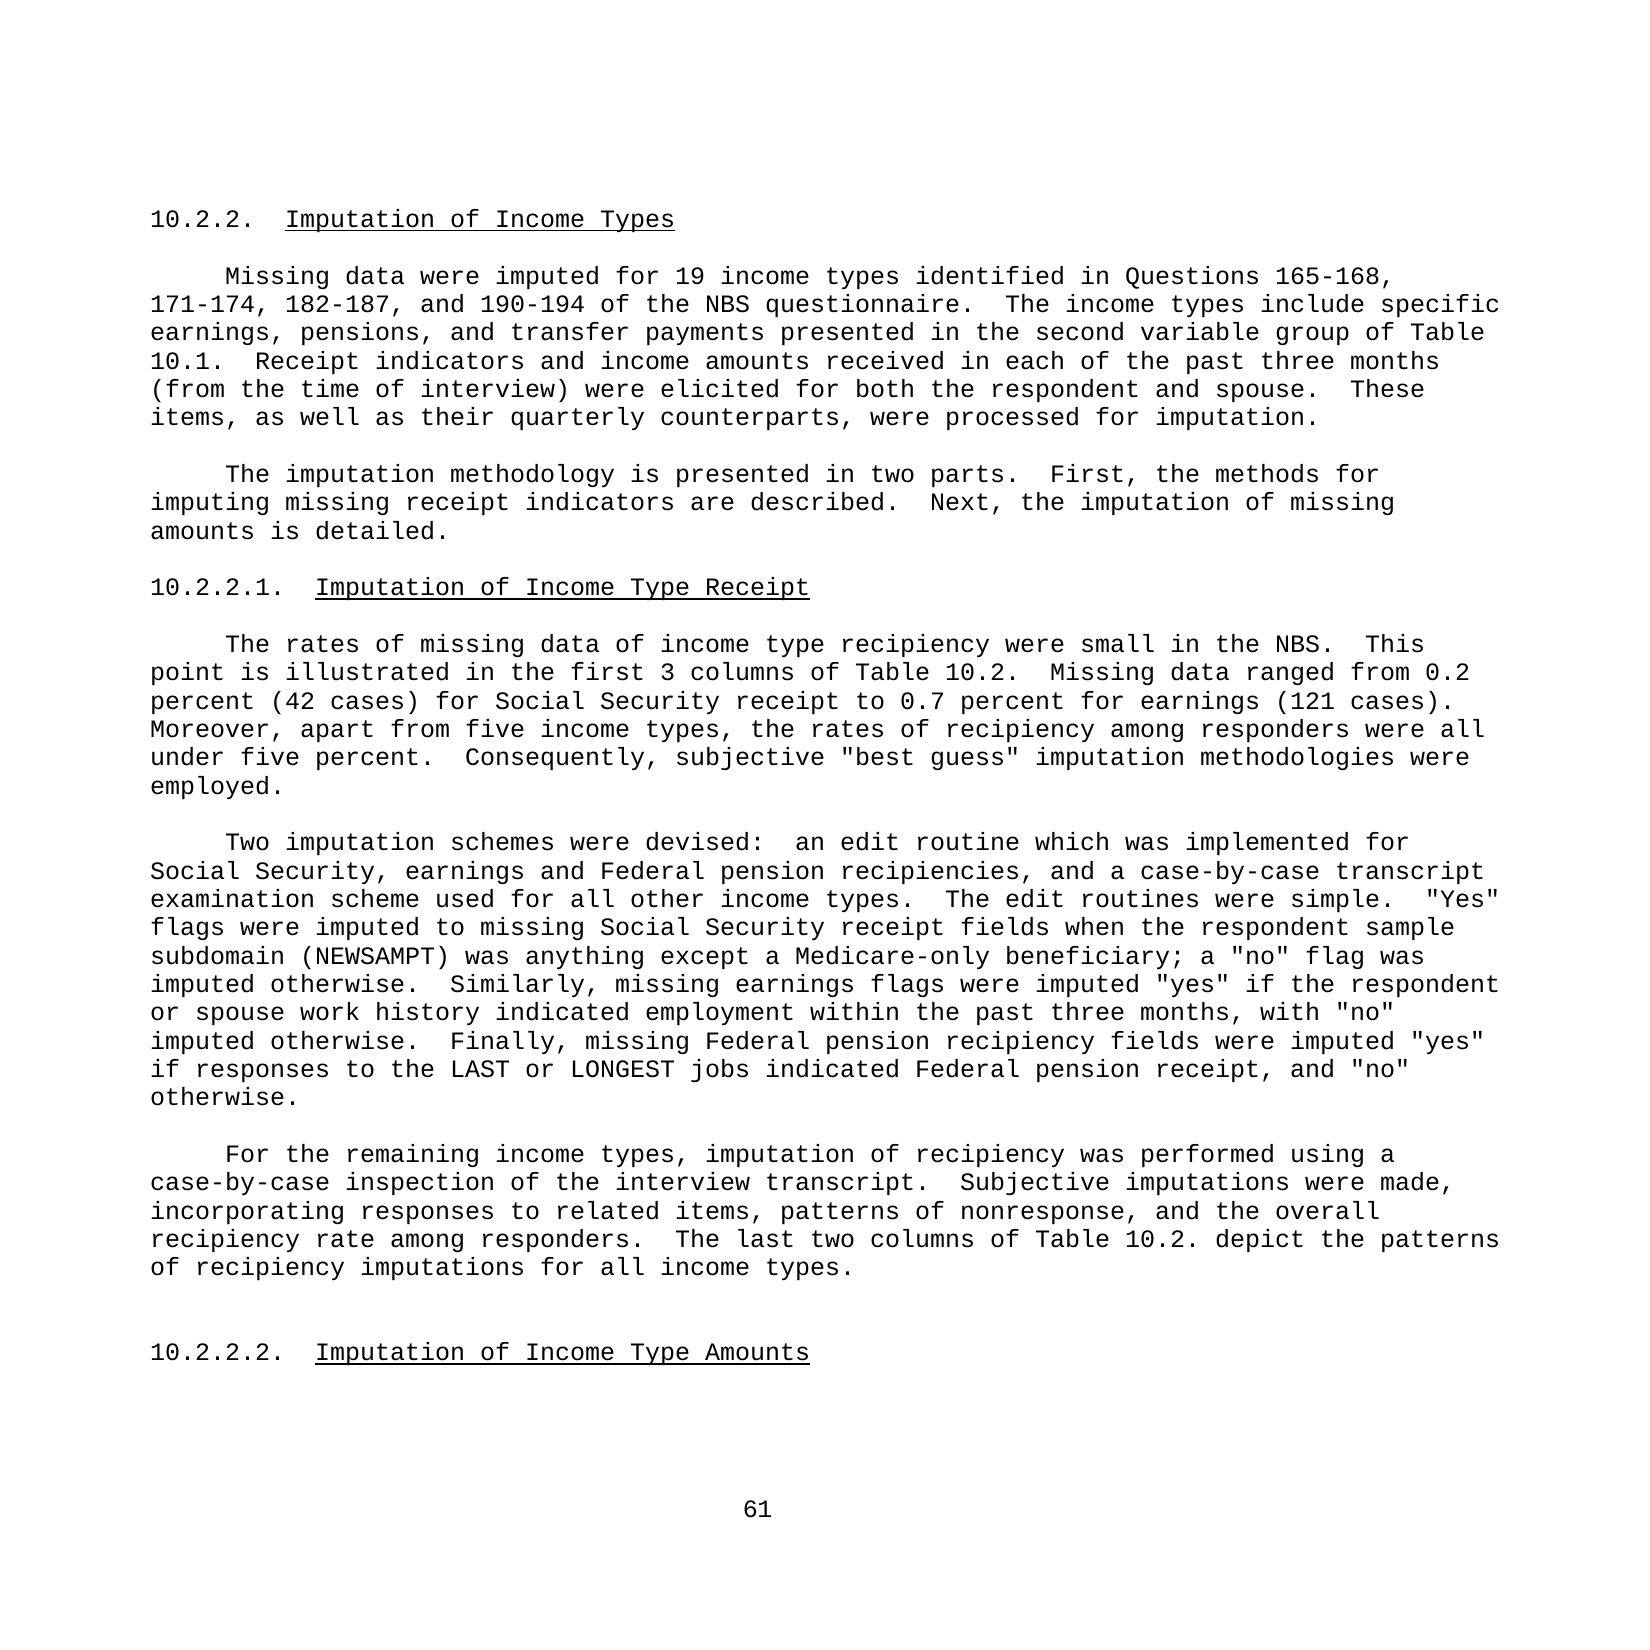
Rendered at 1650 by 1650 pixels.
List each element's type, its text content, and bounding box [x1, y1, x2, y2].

text Missing data were imputed for 19 income types identified in Questions 165-168, 171-174, 182-187, and 190-194 of the NBS questionnaire. The income types include specific earnings, pensions, and transfer payments presented in the second variable group of Table 10.1. Receipt indicators and income amounts received in each of the past three months (from the time of interview) were elicited for both the respondent and spouse. These items, as well as their quarterly counterparts, were processed for imputation. [150, 263, 1500, 433]
text Two imputation schemes were devised: an edit routine which was implemented for Social Security, earnings and Federal pension recipiencies, and a case-by-case transcript examination scheme used for all other income types. The edit routines were simple. "Yes" flags were imputed to missing Social Security receipt fields when the respondent sample subdomain (NEWSAMPT) was anything except a Medicare-only beneficiary; a "no" flag was imputed otherwise. Similarly, missing earnings flags were imputed "yes" if the respondent or spouse work history indicated employment within the past three months, with "no" imputed otherwise. Finally, missing Federal pension recipiency fields were imputed "yes" if responses to the LAST or LONGEST jobs indicated Federal pension receipt, and "no" otherwise. [150, 830, 1500, 1113]
text 10.2.2.1. Imputation of Income Type Receipt [150, 575, 1500, 603]
text 10.2.2.2. Imputation of Income Type Amounts [150, 1340, 1500, 1368]
text 10.2.2. Imputation of Income Types [150, 207, 1500, 235]
text The imputation methodology is presented in two parts. First, the methods for imputing missing receipt indicators are described. Next, the imputation of missing amounts is detailed. [150, 462, 1500, 547]
text The rates of missing data of income type recipiency were small in the NBS. This point is illustrated in the first 3 columns of Table 10.2. Missing data ranged from 0.2 percent (42 cases) for Social Security receipt to 0.7 percent for earnings (121 cases). Moreover, apart from five income types, the rates of recipiency among responders were all under five percent. Consequently, subjective "best guess" imputation methodologies were employed. [150, 632, 1500, 802]
text For the remaining income types, imputation of recipiency was performed using a case-by-case inspection of the interview transcript. Subjective imputations were made, incorporating responses to related items, patterns of nonresponse, and the overall recipiency rate among responders. The last two columns of Table 10.2. depict the patterns of recipiency imputations for all income types. [150, 1142, 1500, 1283]
